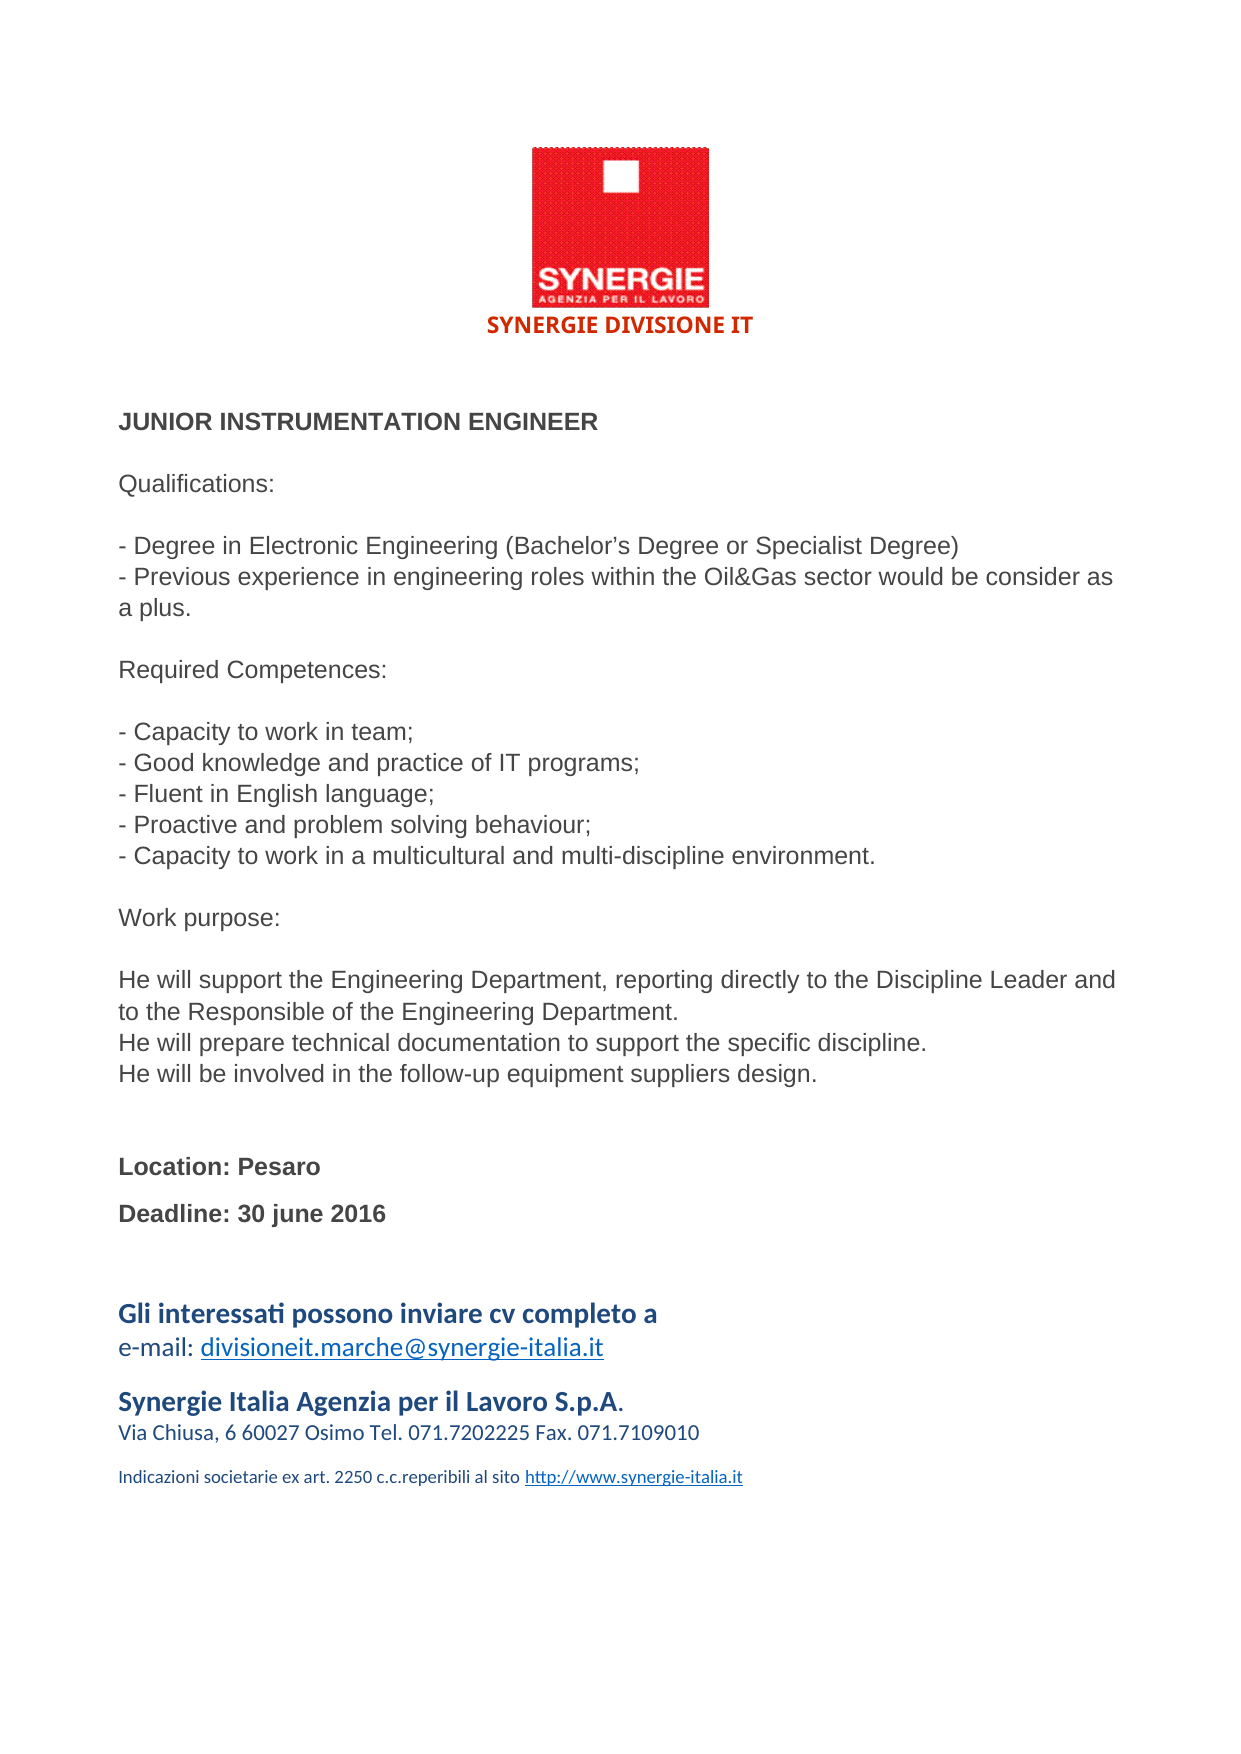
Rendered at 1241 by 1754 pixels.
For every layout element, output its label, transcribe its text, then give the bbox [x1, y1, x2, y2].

text Via Chiusa, 6 60027 Osimo Tel. 071.7202225 Fax. 071.7109010 [118, 1418, 1122, 1446]
text JUNIOR INSTRUMENTATION ENGINEER Qualifications: - Degree in Electronic Engineering (Bachelor’s Degree or Specialist Degree) - Previous experience in engineering roles within the Oil&Gas sector would be consider as a plus. Required Competences: - Capacity to work in team; - Good knowledge and practice of IT programs; - Fluent in English language; - Proactive and problem solving behaviour; - Capacity to work in a multicultural and multi-discipline environment. Work purpose: He will support the Engineering Department, reporting directly to the Discipline Leader and to the Responsible of the Engineering Department. He will prepare technical documentation to support the specific discipline. He will be involved in the follow-up equipment suppliers design. Location: Pesaro [118, 407, 1122, 1181]
text SYNERGIE DIVISIONE IT [118, 309, 1122, 340]
picture [531, 147, 709, 309]
text e-mail: divisioneit.marche@synergie-italia.it [118, 1331, 1122, 1363]
text Synergie Italia Agenzia per il Lavoro S.p.A. [118, 1383, 1122, 1418]
text Gli interessati possono inviare cv completo a [118, 1295, 1122, 1331]
text Indicazioni societarie ex art. 2250 c.c.reperibili al sito http://www.synergie-italia.it [118, 1465, 1122, 1488]
text Deadline: 30 june 2016 [118, 1199, 1122, 1228]
